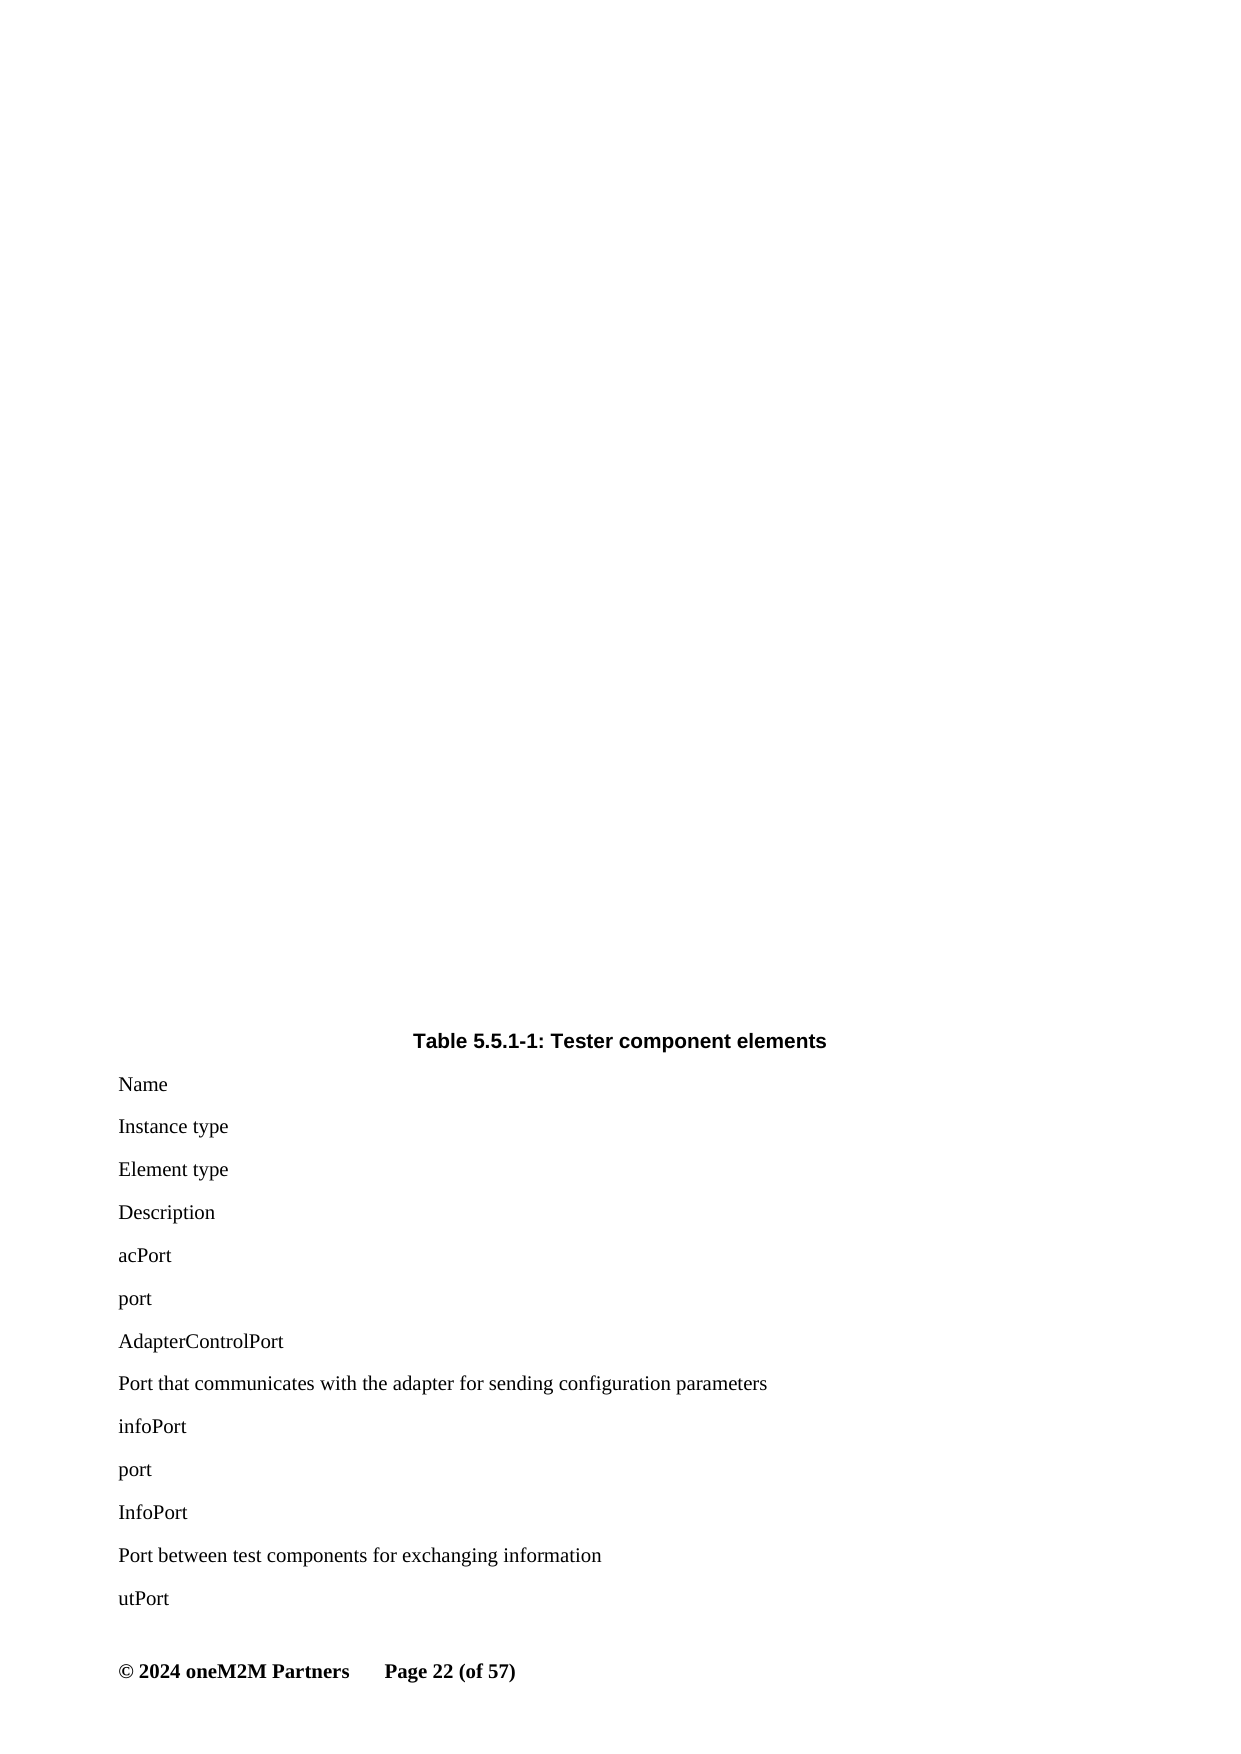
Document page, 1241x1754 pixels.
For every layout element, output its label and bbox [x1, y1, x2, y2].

text [118, 148, 1122, 1053]
